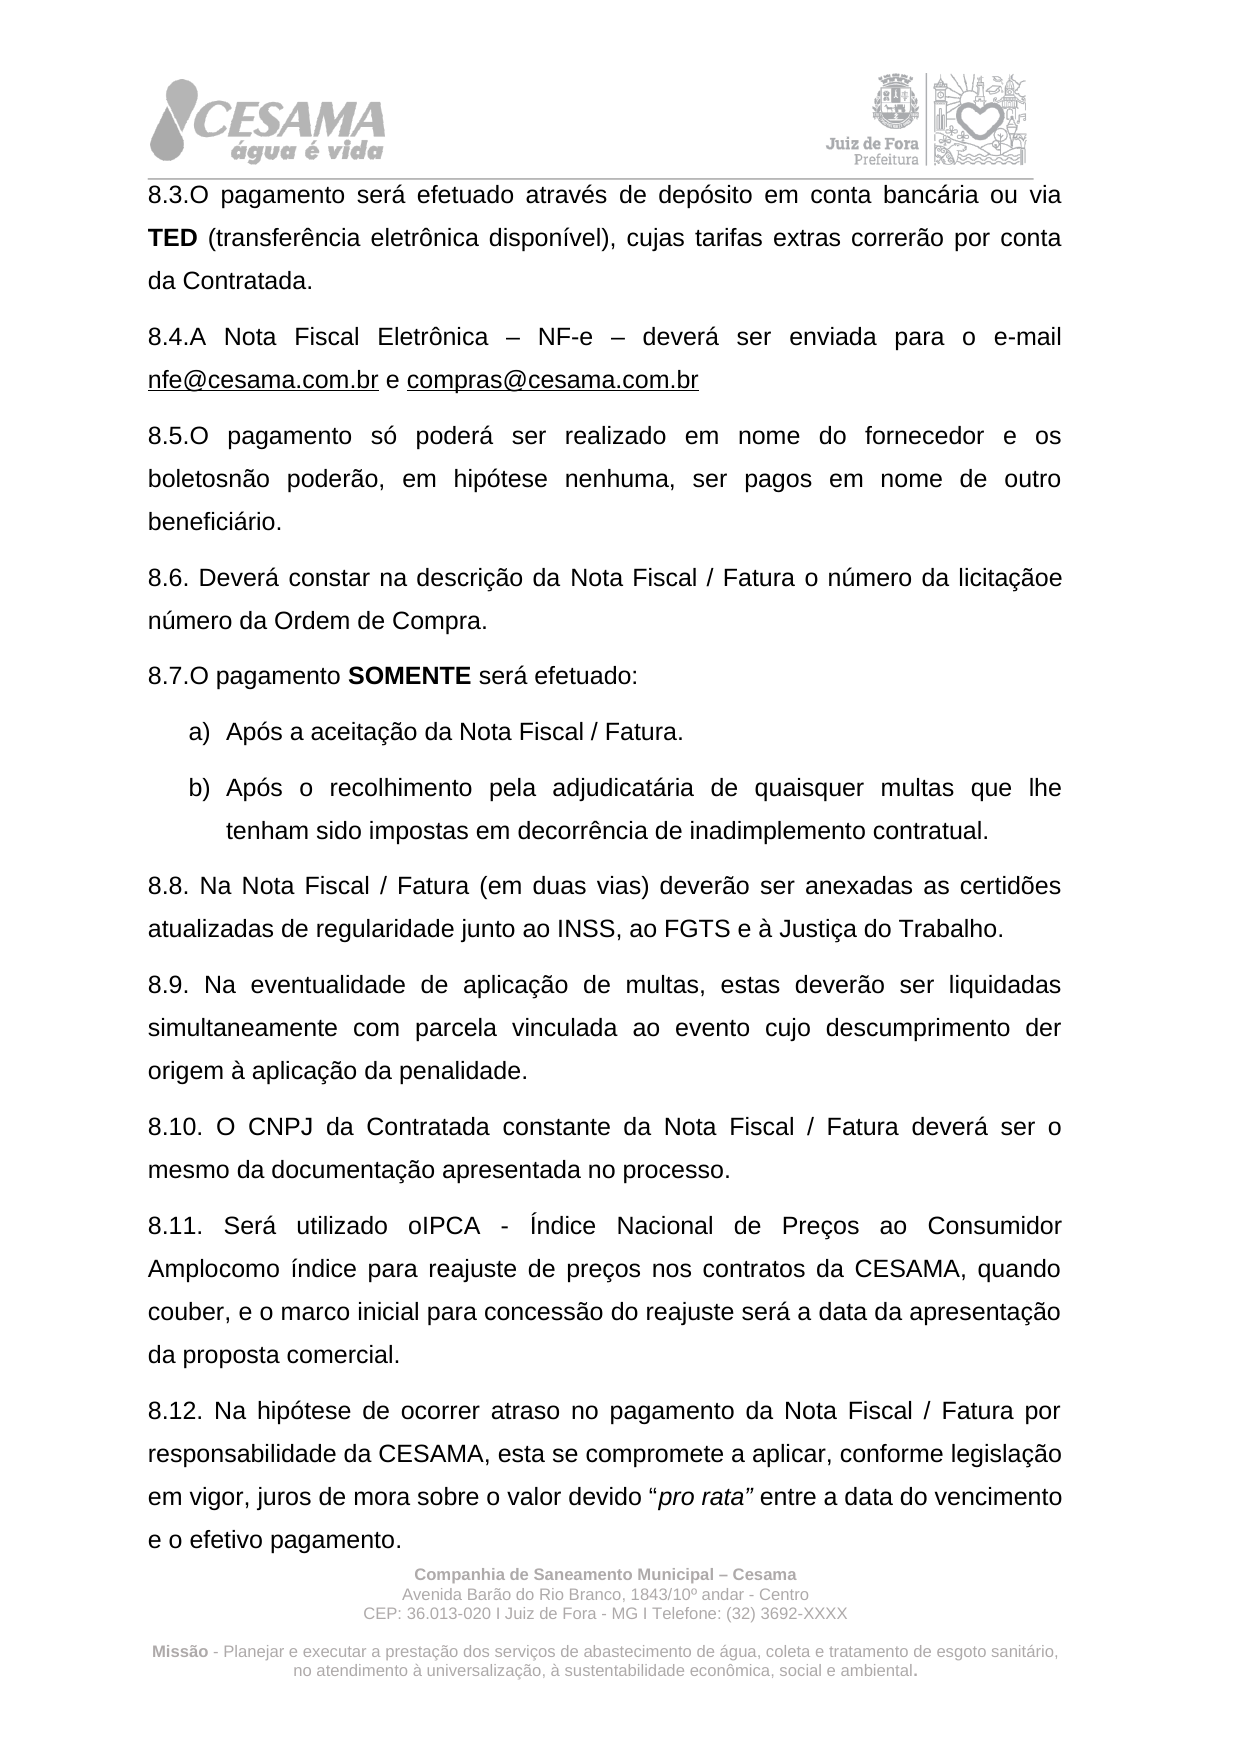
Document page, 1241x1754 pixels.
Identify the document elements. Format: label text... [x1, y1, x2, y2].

text 8.10. O CNPJ da Contratada constante da Nota Fiscal / Fatura deverá ser o mesmo da documentação apresentada no processo. [148, 1112, 1063, 1184]
text 8.7.O pagamento SOMENTE será efetuado: [148, 661, 1063, 690]
text 8.6. Deverá constar na descrição da Nota Fiscal / Fatura o número da licitaçãoe número da Ordem de Compra. [148, 562, 1063, 634]
list Após a aceitação da Nota Fiscal / Fatura. [188, 717, 1063, 746]
text 8.3.O pagamento será efetuado através de depósito em conta bancária ou via TED (transferência eletrônica disponível), cujas tarifas extras correrão por conta da Contratada. [148, 180, 1063, 295]
text 8.8. Na Nota Fiscal / Fatura (em duas vias) deverão ser anexadas as certidões atualizadas de regularidade junto ao INSS, ao FGTS e à Justiça do Trabalho. [148, 871, 1063, 943]
text 8.4.A Nota Fiscal Eletrônica – NF-e – deverá ser enviada para o e-mail nfe@cesama.com.br e compras@cesama.com.br [148, 322, 1063, 394]
picture [147, 73, 1034, 180]
text 8.9. Na eventualidade de aplicação de multas, estas deverão ser liquidadas simultaneamente com parcela vinculada ao evento cujo descumprimento der origem à aplicação da penalidade. [148, 970, 1063, 1085]
text 8.12. Na hipótese de ocorrer atraso no pagamento da Nota Fiscal / Fatura por responsabilidade da CESAMA, esta se compromete a aplicar, conforme legislação em vigor, juros de mora sobre o valor devido “pro rata” entre a data do vencimento e o efetivo pagamento. [148, 1396, 1063, 1554]
text 8.11. Será utilizado oIPCA - Índice Nacional de Preços ao Consumidor Amplocomo índice para reajuste de preços nos contratos da CESAMA, quando couber, e o marco inicial para concessão do reajuste será a data da apresentação da proposta comercial. [148, 1211, 1063, 1369]
list Após o recolhimento pela adjudicatária de quaisquer multas que lhe tenham sido impostas em decorrência de inadimplemento contratual. [188, 772, 1063, 844]
text 8.5.O pagamento só poderá ser realizado em nome do fornecedor e os boletosnão poderão, em hipótese nenhuma, ser pagos em nome de outro beneficiário. [148, 421, 1063, 536]
